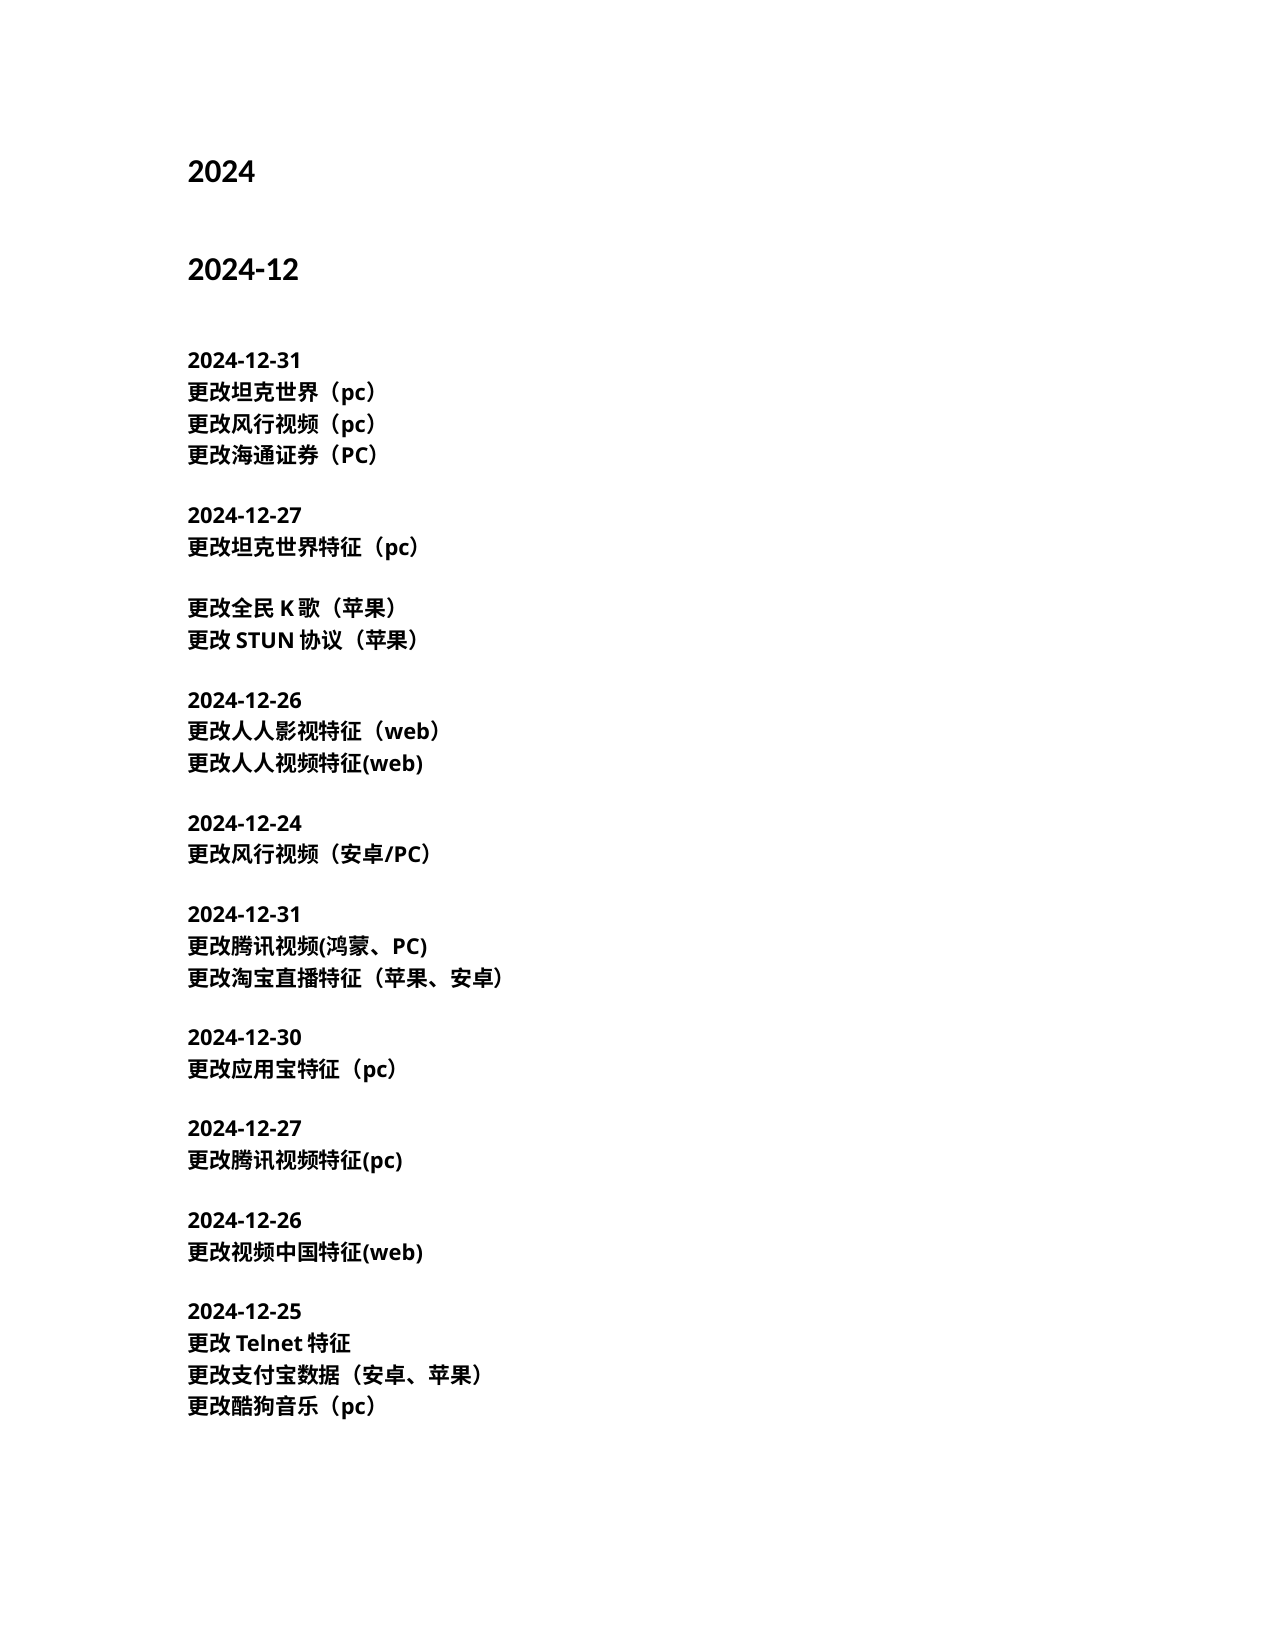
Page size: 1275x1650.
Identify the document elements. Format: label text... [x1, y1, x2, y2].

text 更改淘宝直播特征（苹果、安卓） [187, 961, 1087, 992]
text 更改海通证券（PC） [187, 438, 1087, 470]
text 更改腾讯视频特征(pc) [187, 1143, 1087, 1175]
subtitle 2024-12 [187, 247, 1087, 288]
text 更改坦克世界特征（pc） [187, 530, 1087, 561]
text 更改支付宝数据（安卓、苹果） [187, 1358, 1087, 1389]
text 更改腾讯视频(鸿蒙、PC) [187, 929, 1087, 961]
text 更改Telnet特征 [187, 1326, 1087, 1358]
text 更改应用宝特征（pc） [187, 1052, 1087, 1084]
text 更改人人影视特征（web） [187, 714, 1087, 746]
text 2024-12-26 [187, 1205, 1087, 1234]
text 2024-12-27 [187, 500, 1087, 530]
text 更改风行视频（pc） [187, 407, 1087, 438]
text 更改坦克世界（pc） [187, 375, 1087, 407]
text 更改视频中国特征(web) [187, 1234, 1087, 1266]
text 更改风行视频（安卓/PC） [187, 837, 1087, 869]
text 更改全民K歌（苹果） [187, 591, 1087, 623]
text 2024-12-30 [187, 1022, 1087, 1052]
text 2024-12-27 [187, 1113, 1087, 1143]
text 2024-12-31 [187, 899, 1087, 929]
text 更改STUN协议（苹果） [187, 623, 1087, 655]
text 2024-12-31 [187, 345, 1087, 375]
text 更改人人视频特征(web) [187, 746, 1087, 778]
text 更改酷狗音乐（pc） [187, 1389, 1087, 1421]
text 2024-12-24 [187, 808, 1087, 837]
text 2024-12-26 [187, 684, 1087, 714]
text 2024-12-25 [187, 1296, 1087, 1326]
subtitle 2024 [187, 150, 1087, 191]
